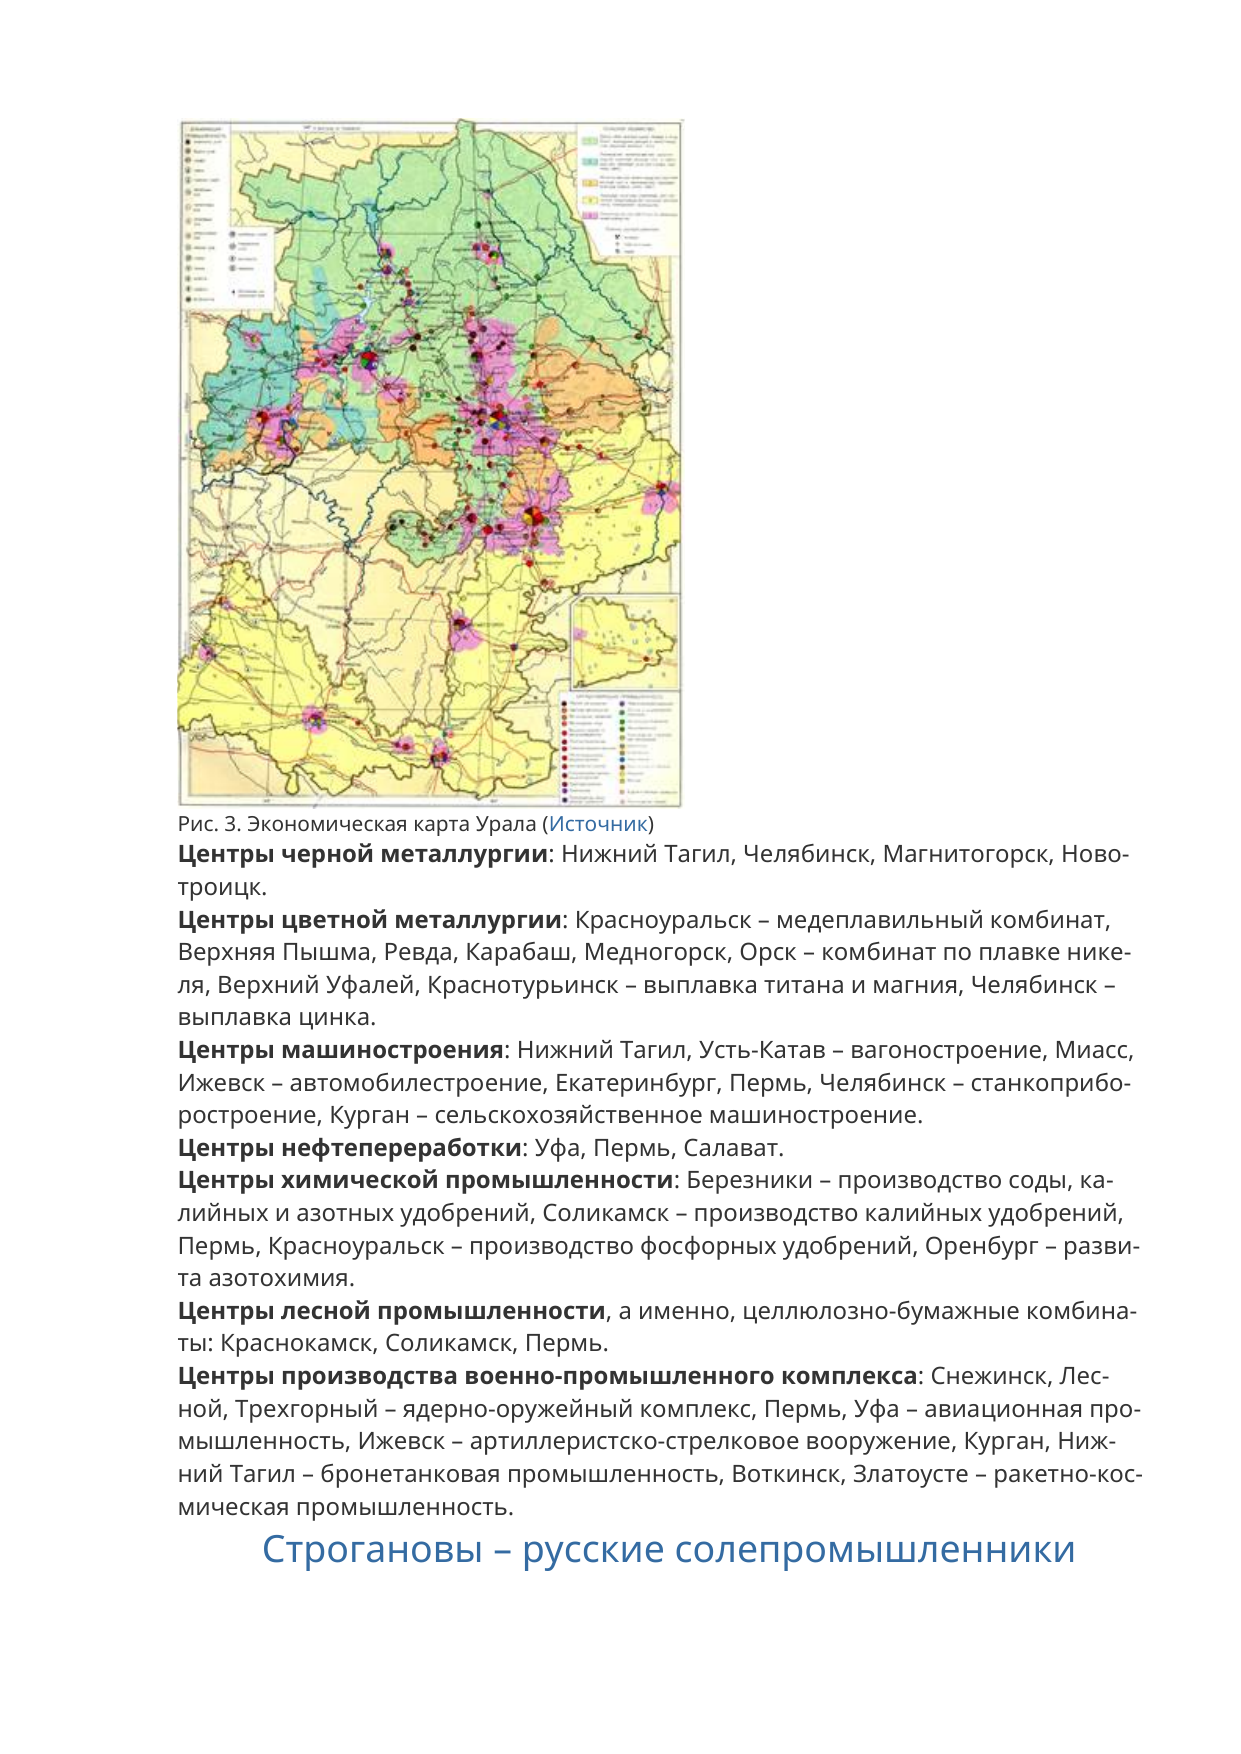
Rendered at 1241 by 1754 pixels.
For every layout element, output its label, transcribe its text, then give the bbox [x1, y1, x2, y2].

text Рис. 3. Экономическая карта Урала (Источник) [177, 809, 1152, 837]
text Центры машиностроения: Нижний Тагил, Усть-Катав – вагоностроение, Миасс, Ижевск – автомобилестроение, Екатеринбург, Пермь, Челябинск – станкоприборостроение, Курган – сельскохозяйственное машиностроение. [177, 1033, 1152, 1131]
text Строгановы – русские солепромышленники [177, 1522, 1152, 1573]
text Центры черной металлургии: Нижний Тагил, Челябинск, Магнитогорск, Новотроицк. [177, 837, 1152, 902]
text Центры цветной металлургии: Красноуральск – медеплавильный комбинат, Верхняя Пышма, Ревда, Карабаш, Медногорск, Орск – комбинат по плавке никеля, Верхний Уфалей, Краснотурьинск – выплавка титана и магния, Челябинск – выплавка цинка. [177, 902, 1152, 1033]
text Центры производства военно-промышленного комплекса: Снежинск, Лесной, Трехгорный – ядерно-оружейный комплекс, Пермь, Уфа – авиационная промышленность, Ижевск – артиллеристско-стрелковое вооружение, Курган, Нижний Тагил – бронетанковая промышленность, Воткинск, Златоусте – ракетно-космическая промышленность. [177, 1359, 1152, 1522]
text Центры нефтепереработки: Уфа, Пермь, Салават. [177, 1131, 1152, 1163]
text Центры химической промышленности: Березники – производство соды, калийных и азотных удобрений, Соликамск – производство калийных удобрений, Пермь, Красноуральск – производство фосфорных удобрений, Оренбург – развита азотохимия. [177, 1163, 1152, 1294]
text Центры лесной промышленности, а именно, целлюлозно-бумажные комбинаты: Краснокамск, Соликамск, Пермь. [177, 1294, 1152, 1359]
picture [177, 118, 685, 809]
